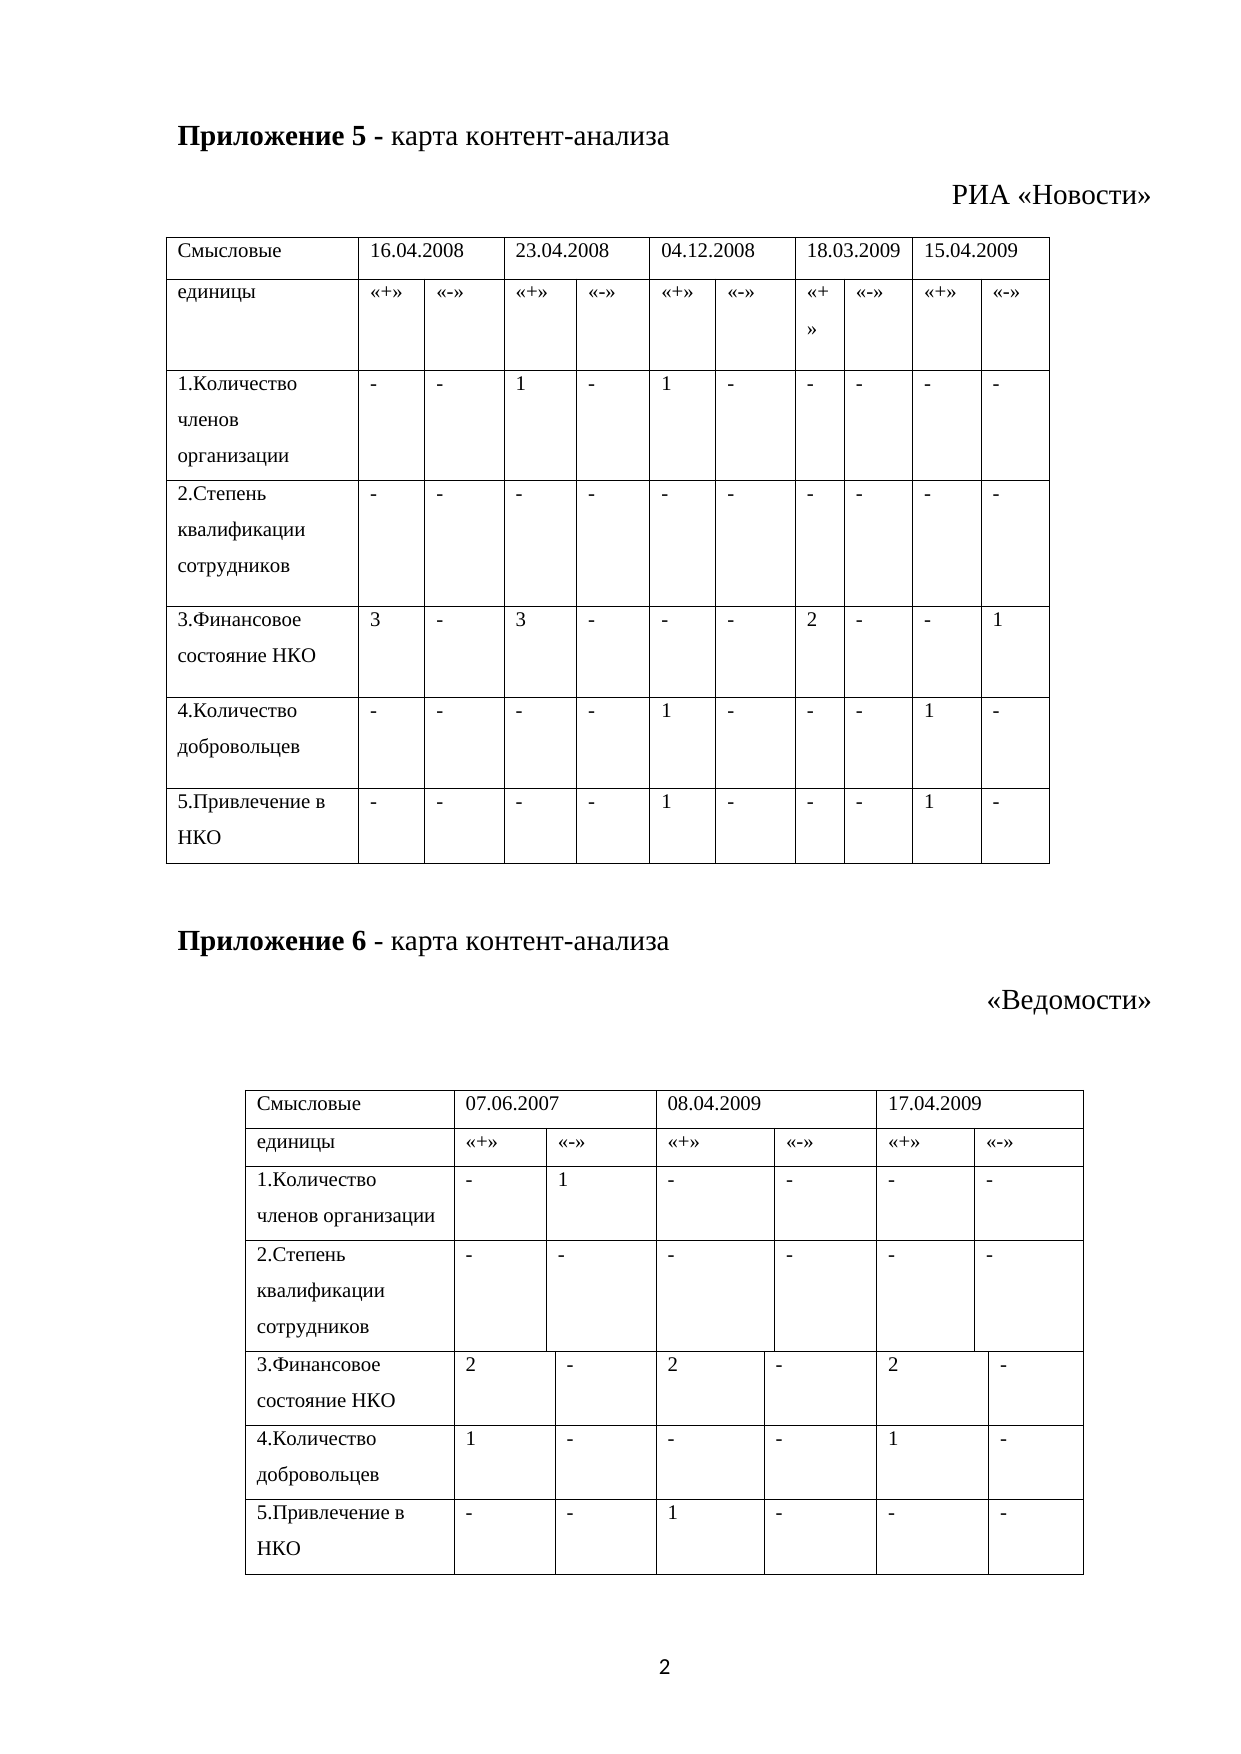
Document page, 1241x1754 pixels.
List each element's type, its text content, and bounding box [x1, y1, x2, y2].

table_cell - [845, 371, 912, 480]
table_cell 3.Финансовое состояние НКО [246, 1352, 454, 1425]
table_cell - [556, 1426, 656, 1499]
table_cell 1 [455, 1426, 555, 1499]
table_cell 3 [359, 607, 424, 697]
table_cell - [845, 607, 912, 697]
table_cell - [913, 371, 981, 480]
table_cell 1 [913, 789, 981, 862]
table_cell - [716, 789, 795, 862]
table_cell - [425, 607, 504, 697]
table_cell - [845, 698, 912, 788]
table_cell - [505, 698, 576, 788]
table_cell «+» [455, 1129, 546, 1166]
table_cell 5.Привлечение в НКО [167, 789, 358, 862]
table_cell - [657, 1167, 774, 1240]
table_header 07.06.2007 [455, 1091, 656, 1128]
table_cell 2.Степень квалификации сотрудников [246, 1241, 454, 1351]
table_cell - [796, 789, 844, 862]
table_cell - [455, 1241, 546, 1351]
table_cell единицы [167, 280, 358, 369]
table_cell 4.Количество добровольцев [246, 1426, 454, 1499]
table_cell - [913, 481, 981, 606]
table_cell - [716, 698, 795, 788]
table_cell - [775, 1241, 876, 1351]
table_cell - [359, 371, 424, 480]
text «Ведомости» [177, 982, 1152, 1016]
table_cell - [982, 789, 1049, 862]
table_cell - [657, 1241, 774, 1351]
table_header 23.04.2008 [505, 238, 649, 278]
table_cell - [975, 1241, 1083, 1351]
table_cell «+» [505, 280, 576, 369]
table_cell «+» [877, 1129, 974, 1166]
table_header 04.12.2008 [650, 238, 795, 278]
table_cell - [877, 1167, 974, 1240]
table_cell - [716, 607, 795, 697]
table_cell 1 [877, 1426, 988, 1499]
table_cell - [657, 1426, 764, 1499]
table_cell «-» [547, 1129, 656, 1166]
table_cell - [425, 789, 504, 862]
table_cell - [359, 698, 424, 788]
table_header 15.04.2009 [913, 238, 1049, 278]
table_cell - [650, 607, 715, 697]
table_cell «-» [975, 1129, 1083, 1166]
table_cell - [505, 481, 576, 606]
table_cell 1 [650, 371, 715, 480]
table_cell «+» [913, 280, 981, 369]
table_cell 1 [913, 698, 981, 788]
table_cell «+» [657, 1129, 774, 1166]
table_cell - [765, 1426, 876, 1499]
table_cell - [913, 607, 981, 697]
table_cell - [577, 371, 649, 480]
table_cell - [359, 481, 424, 606]
table_cell 1 [982, 607, 1049, 697]
table_cell - [765, 1352, 876, 1425]
table_cell 2 [657, 1352, 764, 1425]
table_cell - [775, 1167, 876, 1240]
table_header Смысловые [246, 1091, 454, 1128]
table_header 08.04.2009 [657, 1091, 876, 1128]
table_cell - [650, 481, 715, 606]
table_cell - [577, 607, 649, 697]
table_cell 1.Количество членов организации [246, 1167, 454, 1240]
table_cell 2.Степень квалификации сотрудников [167, 481, 358, 606]
table_cell - [845, 481, 912, 606]
table_cell 1 [547, 1167, 656, 1240]
table_cell - [982, 481, 1049, 606]
table_cell «+» [650, 280, 715, 369]
text Приложение 5 - карта контент-анализа [177, 118, 1152, 152]
table_cell - [989, 1426, 1083, 1499]
table_cell - [796, 698, 844, 788]
table_cell «-» [845, 280, 912, 369]
table_cell 2 [877, 1352, 988, 1425]
table_cell «-» [982, 280, 1049, 369]
table_cell - [577, 789, 649, 862]
table_cell 3.Финансовое состояние НКО [167, 607, 358, 697]
table_cell - [716, 371, 795, 480]
table_cell единицы [246, 1129, 454, 1166]
table_cell - [877, 1500, 988, 1573]
table_cell - [765, 1500, 876, 1573]
text Приложение 6 - карта контент-анализа [177, 923, 1152, 956]
table_cell «-» [716, 280, 795, 369]
table_cell 2 [796, 607, 844, 697]
table_cell - [877, 1241, 974, 1351]
table_cell «-» [425, 280, 504, 369]
table_cell «+» [359, 280, 424, 369]
table_cell «-» [775, 1129, 876, 1166]
table_header 18.03.2009 [796, 238, 912, 278]
text РИА «Новости» [177, 177, 1152, 211]
table_cell - [845, 789, 912, 862]
table_cell - [796, 371, 844, 480]
table_cell - [359, 789, 424, 862]
table_cell 1 [650, 789, 715, 862]
table_header Смысловые [167, 238, 358, 278]
table_cell 1 [505, 371, 576, 480]
table_cell «+» [796, 280, 844, 369]
table_cell - [577, 481, 649, 606]
table_cell «-» [577, 280, 649, 369]
table_cell - [505, 789, 576, 862]
table_cell - [982, 698, 1049, 788]
table_cell 1.Количество членов организации [167, 371, 358, 480]
table_cell 5.Привлечение в НКО [246, 1500, 454, 1573]
table_cell - [556, 1500, 656, 1573]
table_cell - [975, 1167, 1083, 1240]
table_cell - [455, 1500, 555, 1573]
table_cell - [989, 1500, 1083, 1573]
table_cell - [796, 481, 844, 606]
table_header 16.04.2008 [359, 238, 504, 278]
table_cell - [455, 1167, 546, 1240]
table_cell - [425, 371, 504, 480]
table_cell - [425, 481, 504, 606]
table_cell 2 [455, 1352, 555, 1425]
table_cell 1 [657, 1500, 764, 1573]
table_cell 1 [650, 698, 715, 788]
table_cell 4.Количество добровольцев [167, 698, 358, 788]
table_cell - [556, 1352, 656, 1425]
table_cell 3 [505, 607, 576, 697]
table_cell - [982, 371, 1049, 480]
table_cell - [716, 481, 795, 606]
table_cell - [425, 698, 504, 788]
table_cell - [989, 1352, 1083, 1425]
table_header 17.04.2009 [877, 1091, 1083, 1128]
table_cell - [547, 1241, 656, 1351]
table_cell - [577, 698, 649, 788]
